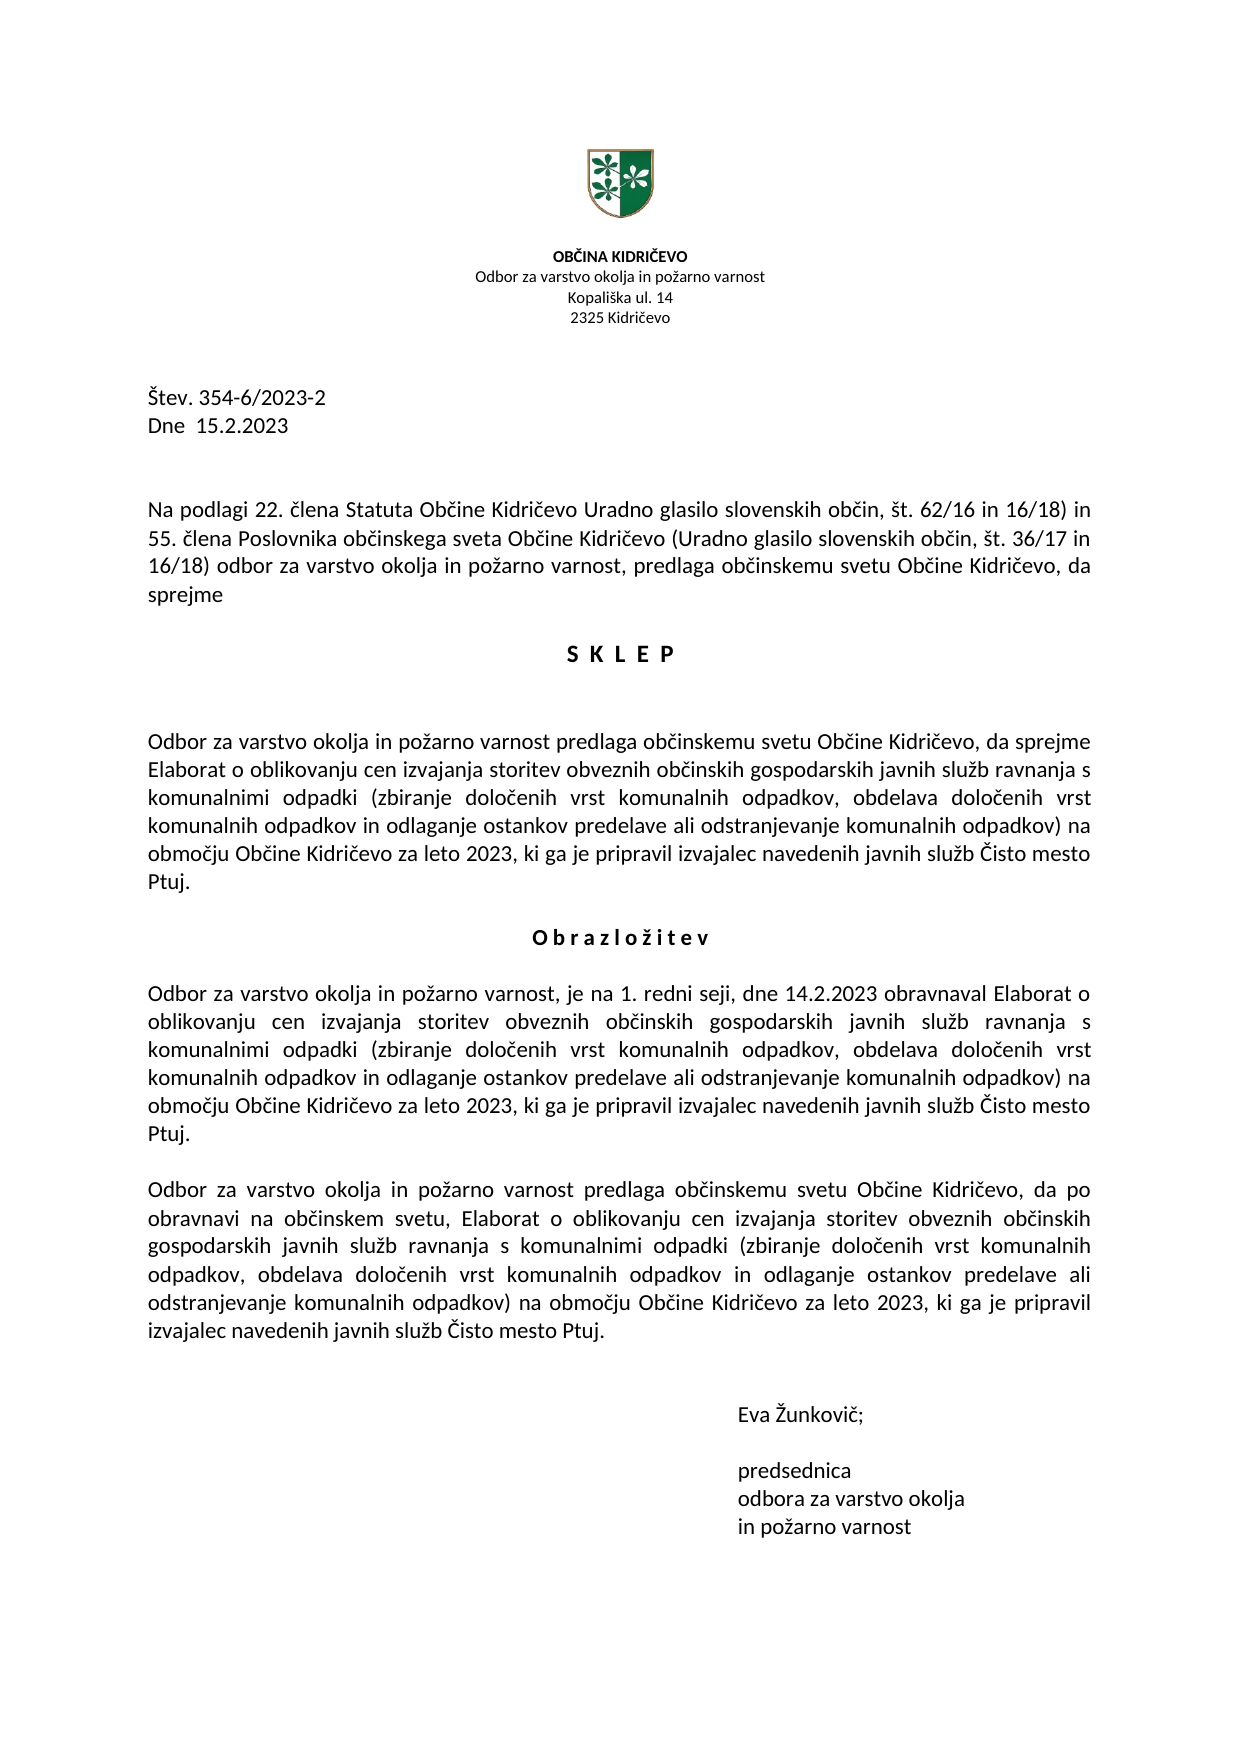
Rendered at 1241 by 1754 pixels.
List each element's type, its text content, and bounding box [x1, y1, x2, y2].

text Odbor za varstvo okolja in požarno varnost [148, 267, 1093, 287]
text Eva Žunkovič; [148, 1400, 1093, 1428]
text Odbor za varstvo okolja in požarno varnost predlaga občinskemu svetu Občine Kidričevo, da sprejme Elaborat o oblikovanju cen izvajanja storitev obveznih občinskih gospodarskih javnih služb ravnanja s komunalnimi odpadki (zbiranje določenih vrst komunalnih odpadkov, obdelava določenih vrst komunalnih odpadkov in odlaganje ostankov predelave ali odstranjevanje komunalnih odpadkov) na območju Občine Kidričevo za leto 2023, ki ga je pripravil izvajalec navedenih javnih služb Čisto mesto Ptuj. [148, 727, 1093, 895]
text Dne 15.2.2023 [148, 412, 1093, 439]
text Kopališka ul. 14 [148, 287, 1093, 307]
text Odbor za varstvo okolja in požarno varnost predlaga občinskemu svetu Občine Kidričevo, da po obravnavi na občinskem svetu, Elaborat o oblikovanju cen izvajanja storitev obveznih občinskih gospodarskih javnih služb ravnanja s komunalnimi odpadki (zbiranje določenih vrst komunalnih odpadkov, obdelava določenih vrst komunalnih odpadkov in odlaganje ostankov predelave ali odstranjevanje komunalnih odpadkov) na območju Občine Kidričevo za leto 2023, ki ga je pripravil izvajalec navedenih javnih služb Čisto mesto Ptuj. [148, 1176, 1093, 1344]
text S K L E P [148, 638, 1093, 669]
text Štev. 354-6/2023-2 [148, 383, 1093, 412]
text O b r a z l o ž i t e v [148, 923, 1093, 951]
text OBČINA KIDRIČEVO [148, 246, 1093, 267]
text in požarno varnost [148, 1512, 1093, 1540]
text Na podlagi 22. člena Statuta Občine Kidričevo Uradno glasilo slovenskih občin, št. 62/16 in 16/18) in 55. člena Poslovnika občinskega sveta Občine Kidričevo (Uradno glasilo slovenskih občin, št. 36/17 in 16/18) odbor za varstvo okolja in požarno varnost, predlaga občinskemu svetu Občine Kidričevo, da sprejme [148, 496, 1093, 608]
text predsednica [148, 1456, 1093, 1484]
picture [586, 147, 655, 219]
text 2325 Kidričevo [148, 307, 1093, 327]
text odbora za varstvo okolja [148, 1484, 1093, 1512]
text Odbor za varstvo okolja in požarno varnost, je na 1. redni seji, dne 14.2.2023 obravnaval Elaborat o oblikovanju cen izvajanja storitev obveznih občinskih gospodarskih javnih služb ravnanja s komunalnimi odpadki (zbiranje določenih vrst komunalnih odpadkov, obdelava določenih vrst komunalnih odpadkov in odlaganje ostankov predelave ali odstranjevanje komunalnih odpadkov) na območju Občine Kidričevo za leto 2023, ki ga je pripravil izvajalec navedenih javnih služb Čisto mesto Ptuj. [148, 979, 1093, 1148]
